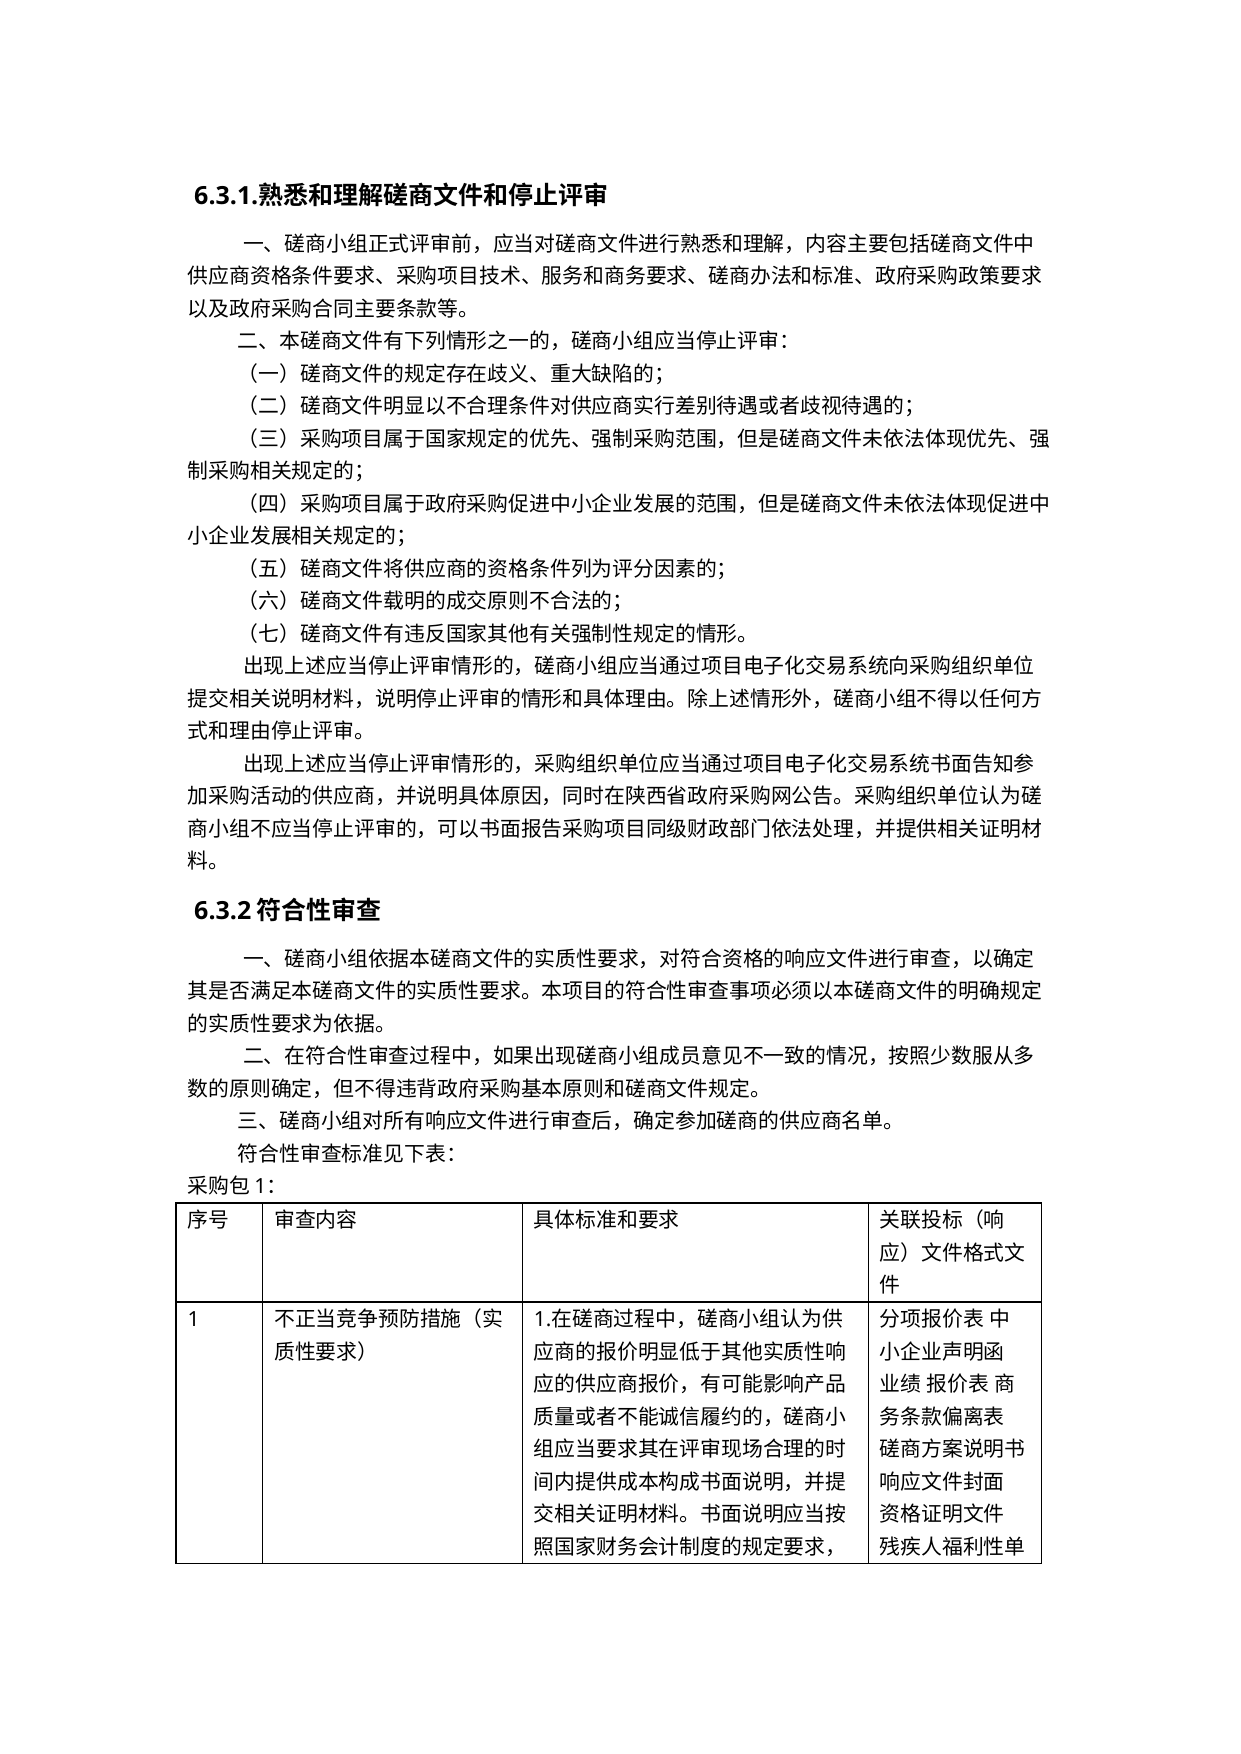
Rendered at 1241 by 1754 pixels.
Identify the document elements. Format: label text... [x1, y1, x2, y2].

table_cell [523, 1303, 868, 1563]
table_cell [869, 1303, 1041, 1563]
table_cell 不正当竞争预防措施（实质性要求） [263, 1303, 522, 1563]
table_header 审查内容 [263, 1204, 522, 1301]
text 6.3.2符合性审查 [187, 877, 1053, 942]
text 出现上述应当停止评审情形的，磋商小组应当通过项目电子化交易系统向采购组织单位提交相关说明材料，说明停止评审的情形和具体理由。除上述情形外，磋商小组不得以任何方式和理由停止评审。 [187, 649, 1053, 747]
text 三、磋商小组对所有响应文件进行审查后，确定参加磋商的供应商名单。 [187, 1104, 1053, 1137]
text （三）采购项目属于国家规定的优先、强制采购范围，但是磋商文件未依法体现优先、强制采购相关规定的； [187, 422, 1053, 487]
table_header 关联投标（响应）文件格式文件 [869, 1204, 1041, 1301]
text 出现上述应当停止评审情形的，采购组织单位应当通过项目电子化交易系统书面告知参加采购活动的供应商，并说明具体原因，同时在陕西省政府采购网公告。采购组织单位认为磋商小组不应当停止评审的，可以书面报告采购项目同级财政部门依法处理，并提供相关证明材料。 [187, 747, 1053, 877]
text （四）采购项目属于政府采购促进中小企业发展的范围，但是磋商文件未依法体现促进中小企业发展相关规定的； [187, 487, 1053, 552]
text 采购包1： [187, 1169, 1053, 1202]
text （七）磋商文件有违反国家其他有关强制性规定的情形。 [187, 617, 1053, 649]
table_cell 1 [177, 1303, 262, 1563]
text （六）磋商文件载明的成交原则不合法的； [187, 584, 1053, 617]
text （五）磋商文件将供应商的资格条件列为评分因素的； [187, 552, 1053, 584]
text 符合性审查标准见下表： [187, 1137, 1053, 1169]
text （一）磋商文件的规定存在歧义、重大缺陷的； [187, 357, 1053, 389]
text 一、磋商小组正式评审前，应当对磋商文件进行熟悉和理解，内容主要包括磋商文件中供应商资格条件要求、采购项目技术、服务和商务要求、磋商办法和标准、政府采购政策要求以及政府采购合同主要条款等。 [187, 227, 1053, 324]
table_header 序号 [177, 1204, 262, 1301]
text 二、在符合性审查过程中，如果出现磋商小组成员意见不一致的情况，按照少数服从多数的原则确定，但不得违背政府采购基本原则和磋商文件规定。 [187, 1039, 1053, 1104]
table_header 具体标准和要求 [523, 1204, 868, 1301]
text （二）磋商文件明显以不合理条件对供应商实行差别待遇或者歧视待遇的； [187, 389, 1053, 422]
text 6.3.1.熟悉和理解磋商文件和停止评审 [187, 162, 1053, 227]
text 一、磋商小组依据本磋商文件的实质性要求，对符合资格的响应文件进行审查，以确定其是否满足本磋商文件的实质性要求。本项目的符合性审查事项必须以本磋商文件的明确规定的实质性要求为依据。 [187, 942, 1053, 1039]
text 二、本磋商文件有下列情形之一的，磋商小组应当停止评审： [187, 324, 1053, 357]
